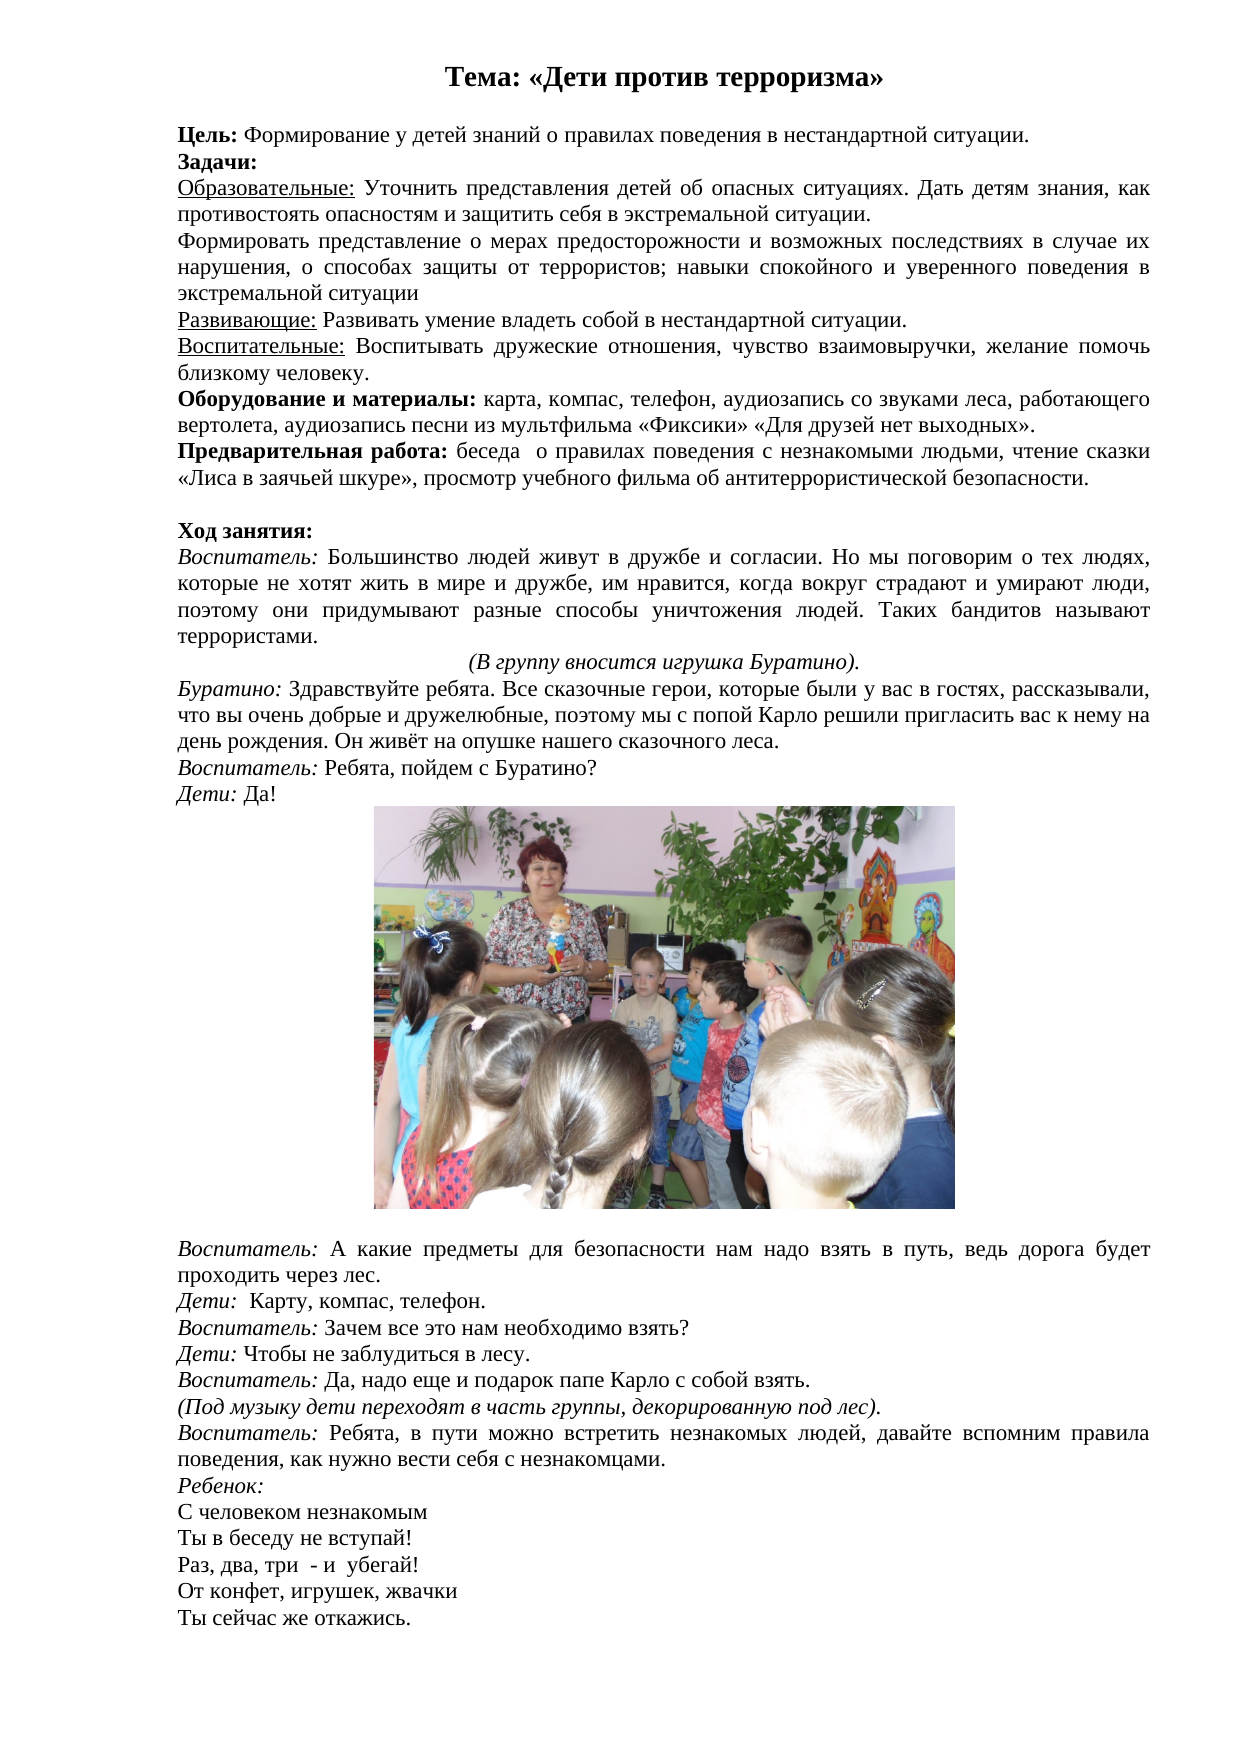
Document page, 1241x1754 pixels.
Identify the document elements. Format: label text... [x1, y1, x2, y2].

text Раз, два, три - и убегай! [177, 1551, 1152, 1577]
text Воспитатель: Да, надо еще и подарок папе Карло с собой взять. [177, 1366, 1152, 1393]
text Ты сейчас же откажись. [177, 1603, 1152, 1630]
text От конфет, игрушек, жвачки [177, 1577, 1152, 1603]
text Воспитатель: Ребята, пойдем с Буратино? [177, 754, 1152, 780]
text Дети: Да! [177, 780, 1152, 807]
text Буратино: Здравствуйте ребята. Все сказочные герои, которые были у вас в гостях, рассказывали, что вы очень добрые и дружелюбные, поэтому мы с попой Карло решили пригласить вас к нему на день рождения. Он живёт на опушке нашего сказочного леса. [177, 675, 1152, 754]
text Воспитатель: А какие предметы для безопасности нам надо взять в путь, ведь дорога будет проходить через лес. [177, 1234, 1152, 1287]
text Воспитатель: Зачем все это нам необходимо взять? [177, 1314, 1152, 1340]
text Дети: Карту, компас, телефон. [177, 1287, 1152, 1314]
text Задачи: [177, 148, 1152, 174]
text Предварительная работа: беседа о правилах поведения с незнакомыми людьми, чтение сказки «Лиса в заячьей шкуре», просмотр учебного фильма об антитеррористической безопасности. [177, 438, 1152, 490]
picture [373, 806, 955, 1209]
text Воспитатель: Большинство людей живут в дружбе и согласии. Но мы поговорим о тех людях, которые не хотят жить в мире и дружбе, им нравится, когда вокруг страдают и умирают люди, поэтому они придумывают разные способы уничтожения людей. Таких бандитов называют террористами. [177, 543, 1152, 648]
text Развивающие: Развивать умение владеть собой в нестандартной ситуации. [177, 306, 1152, 332]
text (В группу вносится игрушка Буратино). [177, 648, 1152, 675]
text (Под музыку дети переходят в часть группы, декорированную под лес). [177, 1393, 1152, 1419]
text Цель: Формирование у детей знаний о правилах поведения в нестандартной ситуации. [177, 121, 1152, 148]
text Оборудование и материалы: карта, компас, телефон, аудиозапись со звуками леса, работающего вертолета, аудиозапись песни из мультфильма «Фиксики» «Для друзей нет выходных». [177, 385, 1152, 438]
text Формировать представление о мерах предосторожности и возможных последствиях в случае их нарушения, о способах защиты от террористов; навыки спокойного и уверенного поведения в экстремальной ситуации [177, 227, 1152, 306]
text Образовательные: Уточнить представления детей об опасных ситуациях. Дать детям знания, как противостоять опасностям и защитить себя в экстремальной ситуации. [177, 174, 1152, 227]
text Тема: «Дети против терроризма» [177, 59, 1152, 93]
text Ребенок: [177, 1472, 1152, 1498]
text Ход занятия: [177, 517, 1152, 543]
text С человеком незнакомым [177, 1498, 1152, 1524]
text Воспитательные: Воспитывать дружеские отношения, чувство взаимовыручки, желание помочь близкому человеку. [177, 332, 1152, 385]
text Ты в беседу не вступай! [177, 1524, 1152, 1551]
text Дети: Чтобы не заблудиться в лесу. [177, 1340, 1152, 1366]
text Воспитатель: Ребята, в пути можно встретить незнакомых людей, давайте вспомним правила поведения, как нужно вести себя с незнакомцами. [177, 1419, 1152, 1472]
